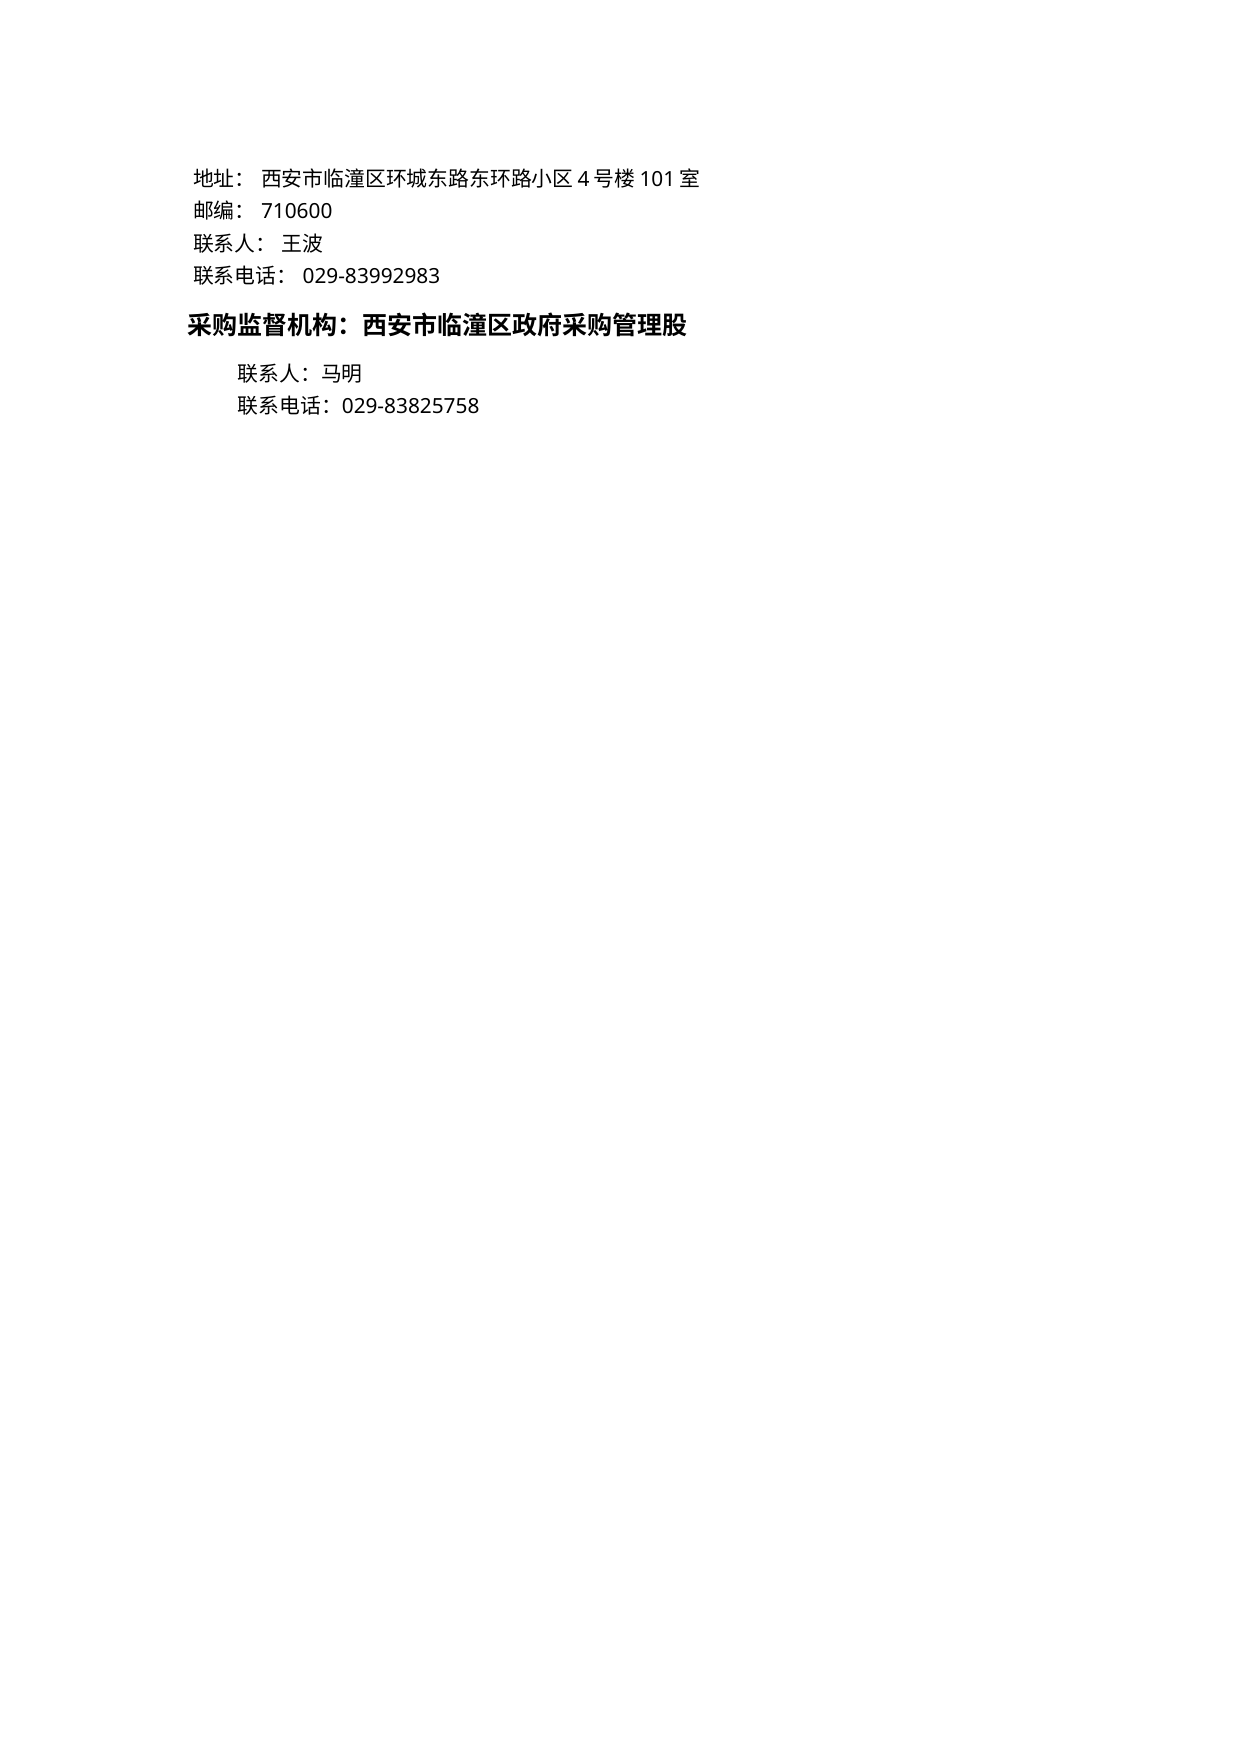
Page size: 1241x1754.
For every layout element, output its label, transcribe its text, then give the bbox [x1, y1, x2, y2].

text 联系人：马明 [187, 357, 1053, 389]
text 采购监督机构：西安市临潼区政府采购管理股 [187, 292, 1053, 357]
text 联系电话：029-83825758 [187, 389, 1053, 422]
text 地址： 西安市临潼区环城东路东环路小区4号楼101室 [187, 162, 1053, 194]
text 邮编： 710600 [187, 194, 1053, 227]
text 联系电话： 029-83992983 [187, 259, 1053, 292]
text 联系人： 王波 [187, 227, 1053, 259]
